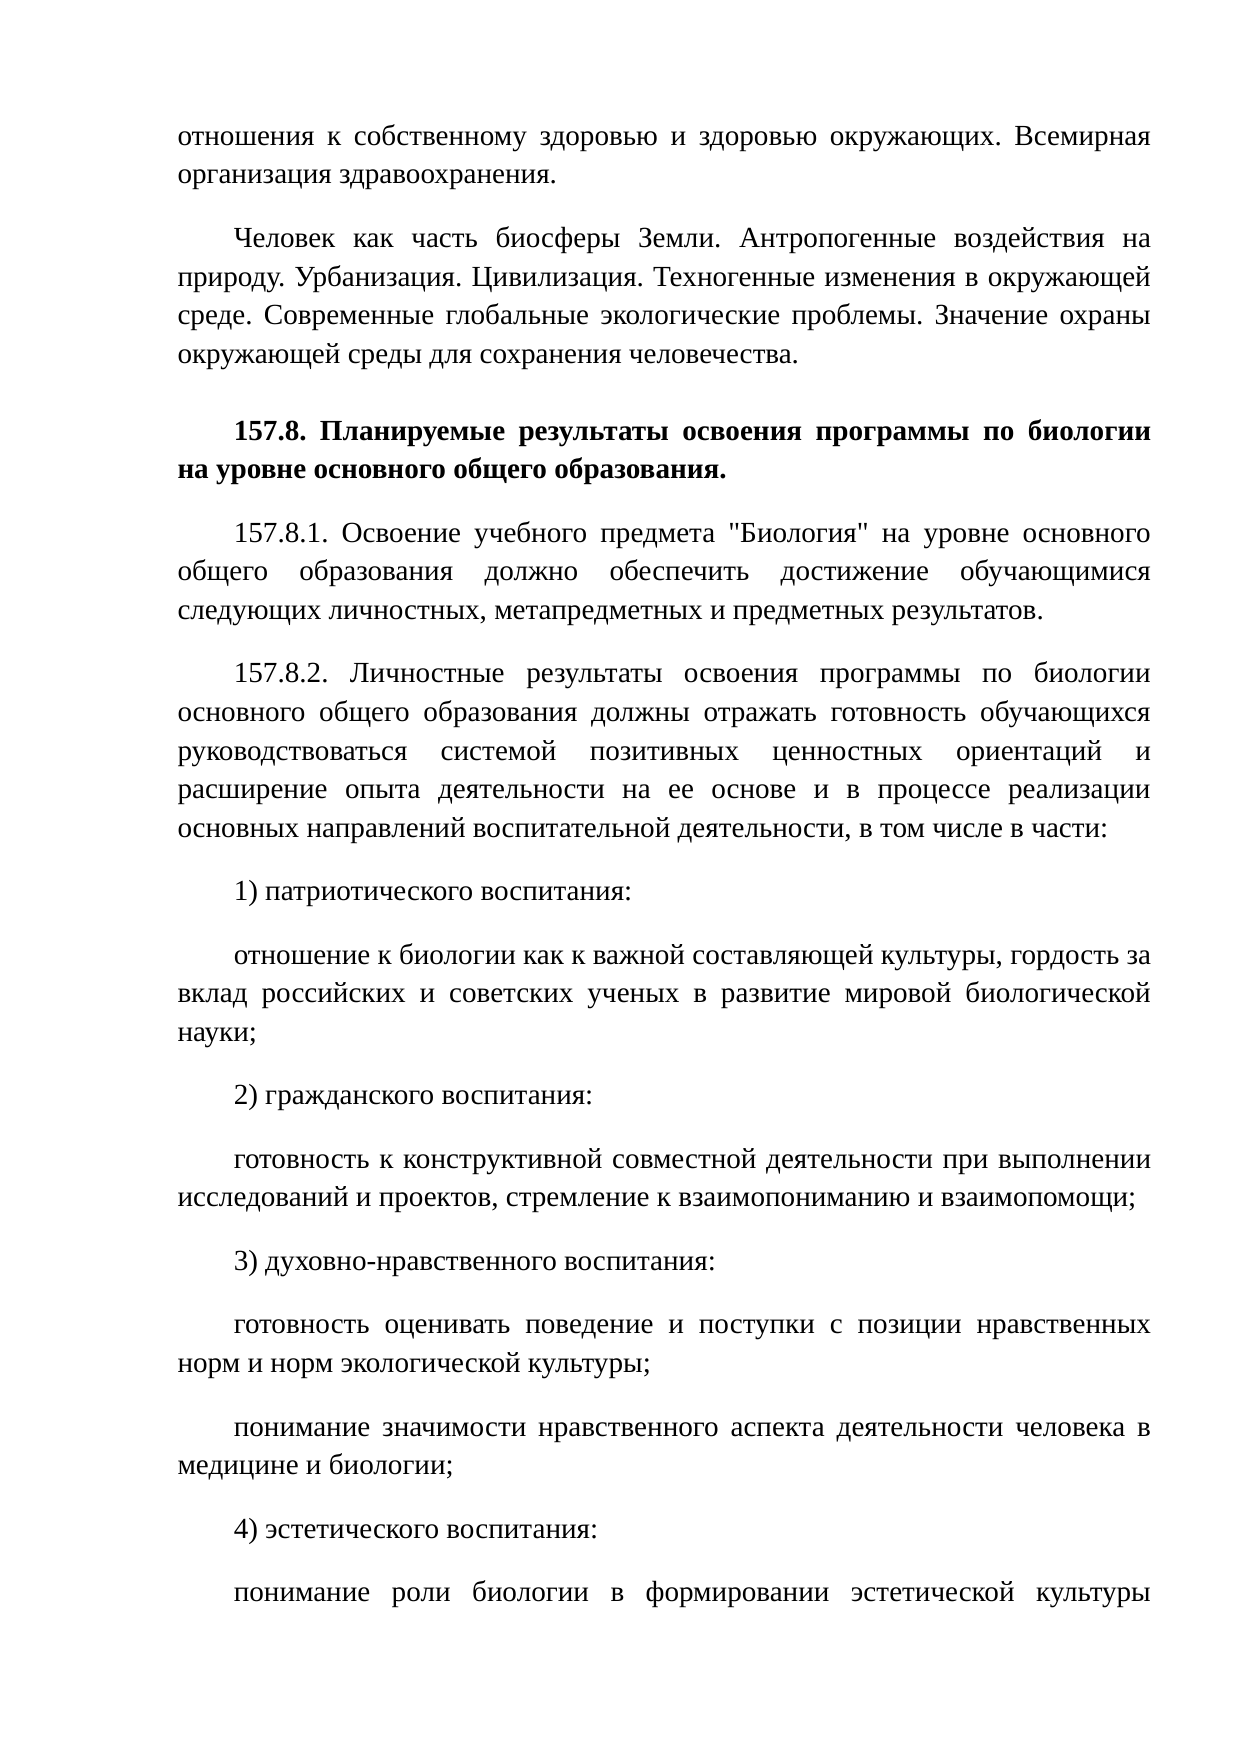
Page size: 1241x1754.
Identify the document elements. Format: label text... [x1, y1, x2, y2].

text 157.8.2. Личностные результаты освоения программы по биологии основного общего образования должны отражать готовность обучающихся руководствоваться системой позитивных ценностных ориентаций и расширение опыта деятельности на ее основе и в процессе реализации основных направлений воспитательной деятельности, в том числе в части: [177, 656, 1152, 843]
text готовность к конструктивной совместной деятельности при выполнении исследований и проектов, стремление к взаимопониманию и взаимопомощи; [177, 1141, 1152, 1213]
text 4) эстетического воспитания: [177, 1511, 1152, 1544]
text 3) духовно-нравственного воспитания: [177, 1243, 1152, 1277]
text 157.8.1. Освоение учебного предмета "Биология" на уровне основного общего образования должно обеспечить достижение обучающимися следующих личностных, метапредметных и предметных результатов. [177, 515, 1152, 626]
text 2) гражданского воспитания: [177, 1077, 1152, 1111]
text готовность оценивать поведение и поступки с позиции нравственных норм и норм экологической культуры; [177, 1307, 1152, 1379]
text Человек как часть биосферы Земли. Антропогенные воздействия на природу. Урбанизация. Цивилизация. Техногенные изменения в окружающей среде. Современные глобальные экологические проблемы. Значение охраны окружающей среды для сохранения человечества. [177, 220, 1152, 369]
text понимание значимости нравственного аспекта деятельности человека в медицине и биологии; [177, 1409, 1152, 1481]
text 1) патриотического воспитания: [177, 873, 1152, 907]
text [177, 1574, 1152, 1608]
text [177, 118, 1152, 190]
text отношение к биологии как к важной составляющей культуры, гордость за вклад российских и советских ученых в развитие мировой биологической науки; [177, 937, 1152, 1047]
title 157.8. Планируемые результаты освоения программы по биологии на уровне основного общего образования. [177, 413, 1152, 485]
